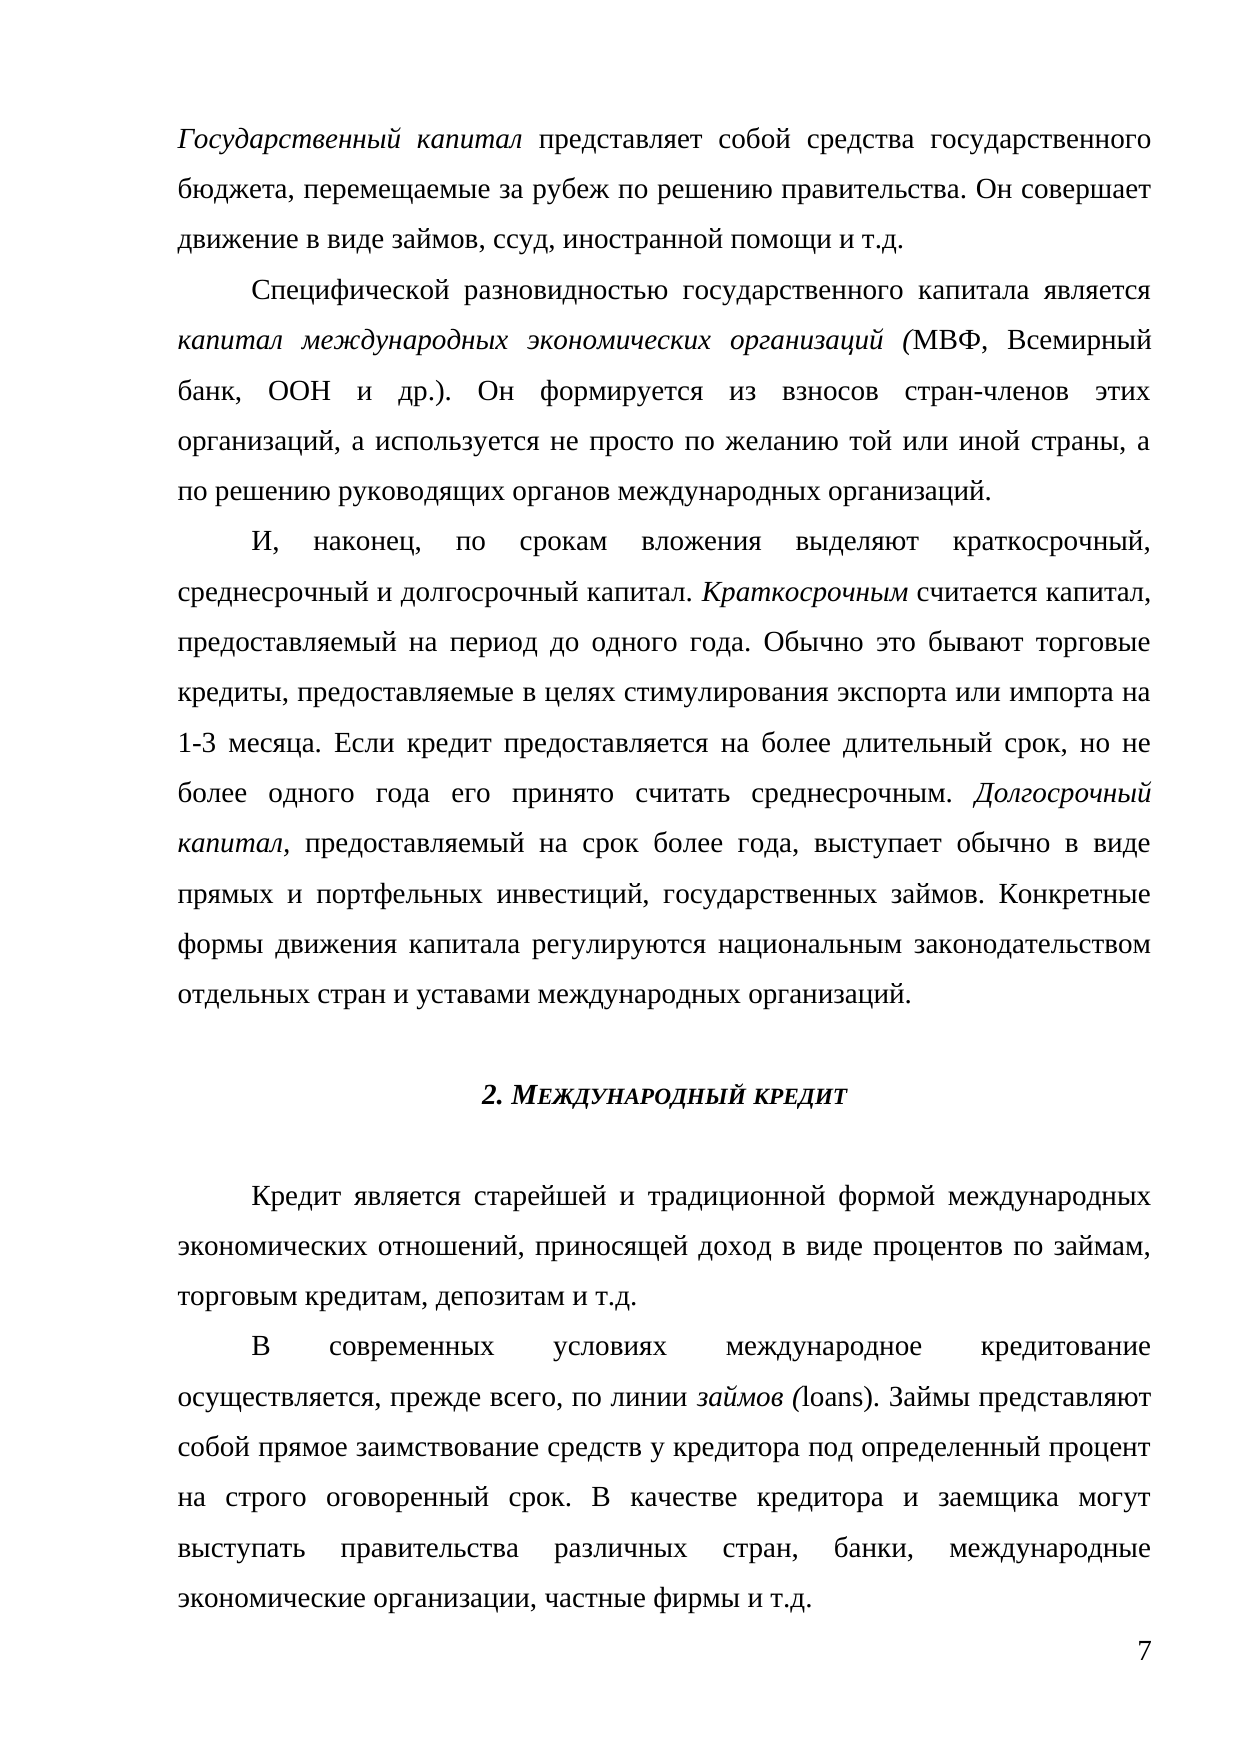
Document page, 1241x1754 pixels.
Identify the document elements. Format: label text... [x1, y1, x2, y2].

text Специфической разновидностью государственного капитала является капитал международных экономических организаций (МВФ, Всемирный банк, ООН и др.). Он формируется из взносов стран-членов этих организаций, а используется не просто по желанию той или иной страны, а по решению руководящих органов международных организаций. [177, 272, 1152, 507]
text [177, 121, 1152, 255]
subtitle 2. Международный кредит [177, 1077, 1152, 1111]
text И, наконец, по срокам вложения выделяют краткосрочный, среднесрочный и долгосрочный капитал. Краткосрочным считается капитал, предоставляемый на период до одного года. Обычно это бывают торговые кредиты, предоставляемые в целях стимулирования экспорта или импорта на 1-3 месяца. Если кредит предоставляется на более длительный срок, но не более одного года его принято считать среднесрочным. Долгосрочный капитал, предоставляемый на срок более года, выступает обычно в виде прямых и портфельных инвестиций, государственных займов. Конкретные формы движения капитала регулируются национальным законодательством отдельных стран и уставами международных организаций. [177, 523, 1152, 1010]
text Кредит является старейшей и традиционной формой международных экономических отношений, приносящей доход в виде процентов по займам, торговым кредитам, депозитам и т.д. [177, 1178, 1152, 1312]
text В современных условиях международное кредитование осуществляется, прежде всего, по линии займов (loans). Займы представляют собой прямое заимствование средств у кредитора под определенный процент на строго оговоренный срок. В качестве кредитора и заемщика могут выступать правительства различных стран, банки, международные экономические организации, частные фирмы и т.д. [177, 1328, 1152, 1614]
